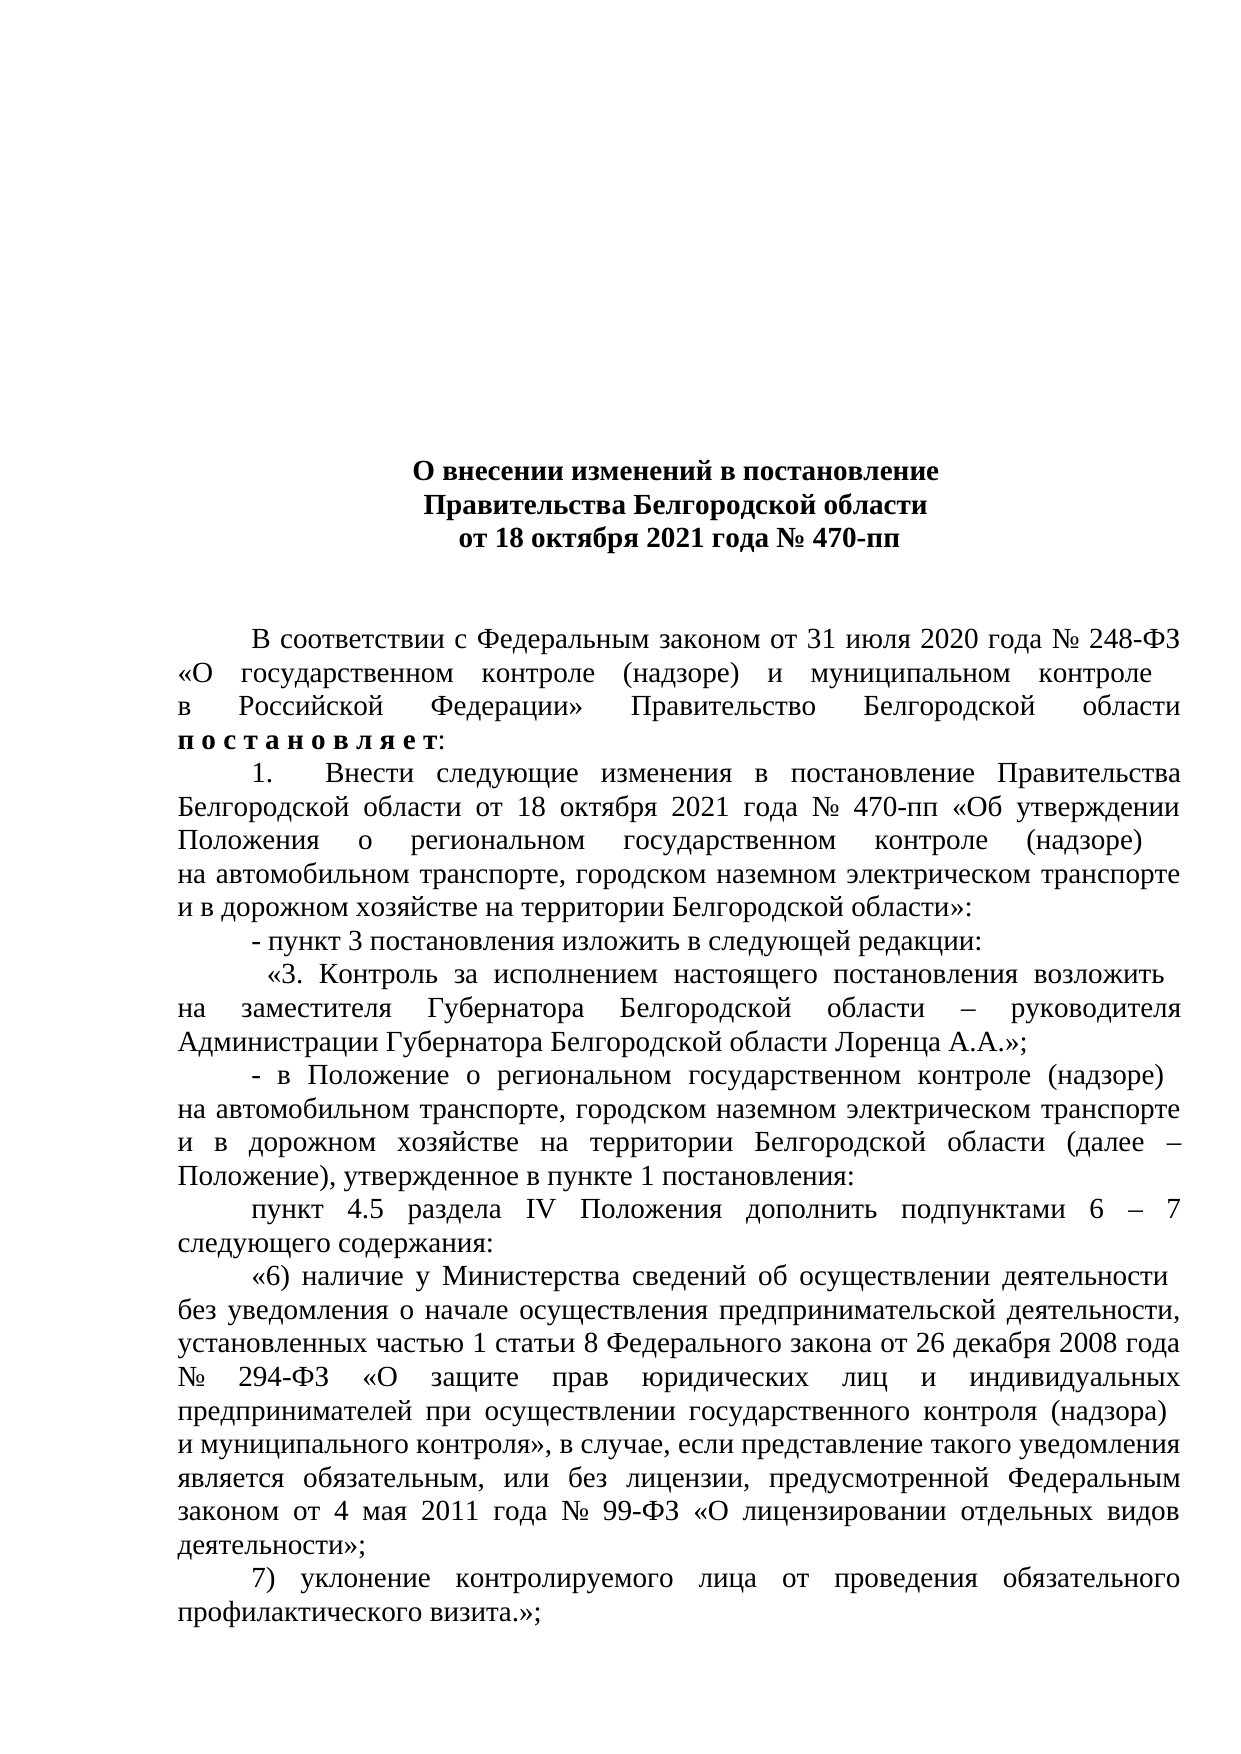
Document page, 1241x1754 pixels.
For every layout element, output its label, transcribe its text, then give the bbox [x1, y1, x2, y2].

text «6) наличие у Министерства сведений об осуществлении деятельности без уведомления о начале осуществления предпринимательской деятельности, установленных частью 1 статьи 8 Федерального закона от 26 декабря 2008 года № 294-ФЗ «О защите прав юридических лиц и индивидуальных предпринимателей при осуществлении государственного контроля (надзора) и муниципального контроля», в случае, если представление такого уведомления является обязательным, или без лицензии, предусмотренной Федеральным законом от 4 мая 2011 года № 99-ФЗ «О лицензировании отдельных видов деятельности»; [177, 1258, 1181, 1560]
subtitle - пункт 3 постановления изложить в следующей редакции: [177, 923, 1181, 957]
text 7) уклонение контролируемого лица от проведения обязательного профилактического визита.»; [177, 1560, 1181, 1627]
text В соответствии с Федеральным законом от 31 июля 2020 года № 248-ФЗ «О государственном контроле (надзоре) и муниципальном контроле в Российской Федерации» Правительство Белгородской области п о с т а н о в л я е т: [177, 621, 1181, 755]
subtitle Внести следующие изменения в постановление Правительства Белгородской области от 18 октября 2021 года № 470-пп «Об утверждении Положения о региональном государственном контроле (надзоре) на автомобильном транспорте, городском наземном электрическом транспорте и в дорожном хозяйстве на территории Белгородской области»: [177, 755, 1181, 923]
text - в Положение о региональном государственном контроле (надзоре) на автомобильном транспорте, городском наземном электрическом транспорте и в дорожном хозяйстве на территории Белгородской области (далее – Положение), утвержденное в пункте 1 постановления: [177, 1057, 1181, 1191]
text пункт 4.5 раздела IV Положения дополнить подпунктами 6 – 7 следующего содержания: [177, 1191, 1181, 1258]
subtitle «3. Контроль за исполнением настоящего постановления возложить на заместителя Губернатора Белгородской области – руководителя Администрации Губернатора Белгородской области Лоренца А.А.»; [177, 957, 1181, 1057]
text О внесении изменений в постановление Правительства Белгородской области от 18 октября 2021 года № 470-пп [177, 453, 1181, 554]
